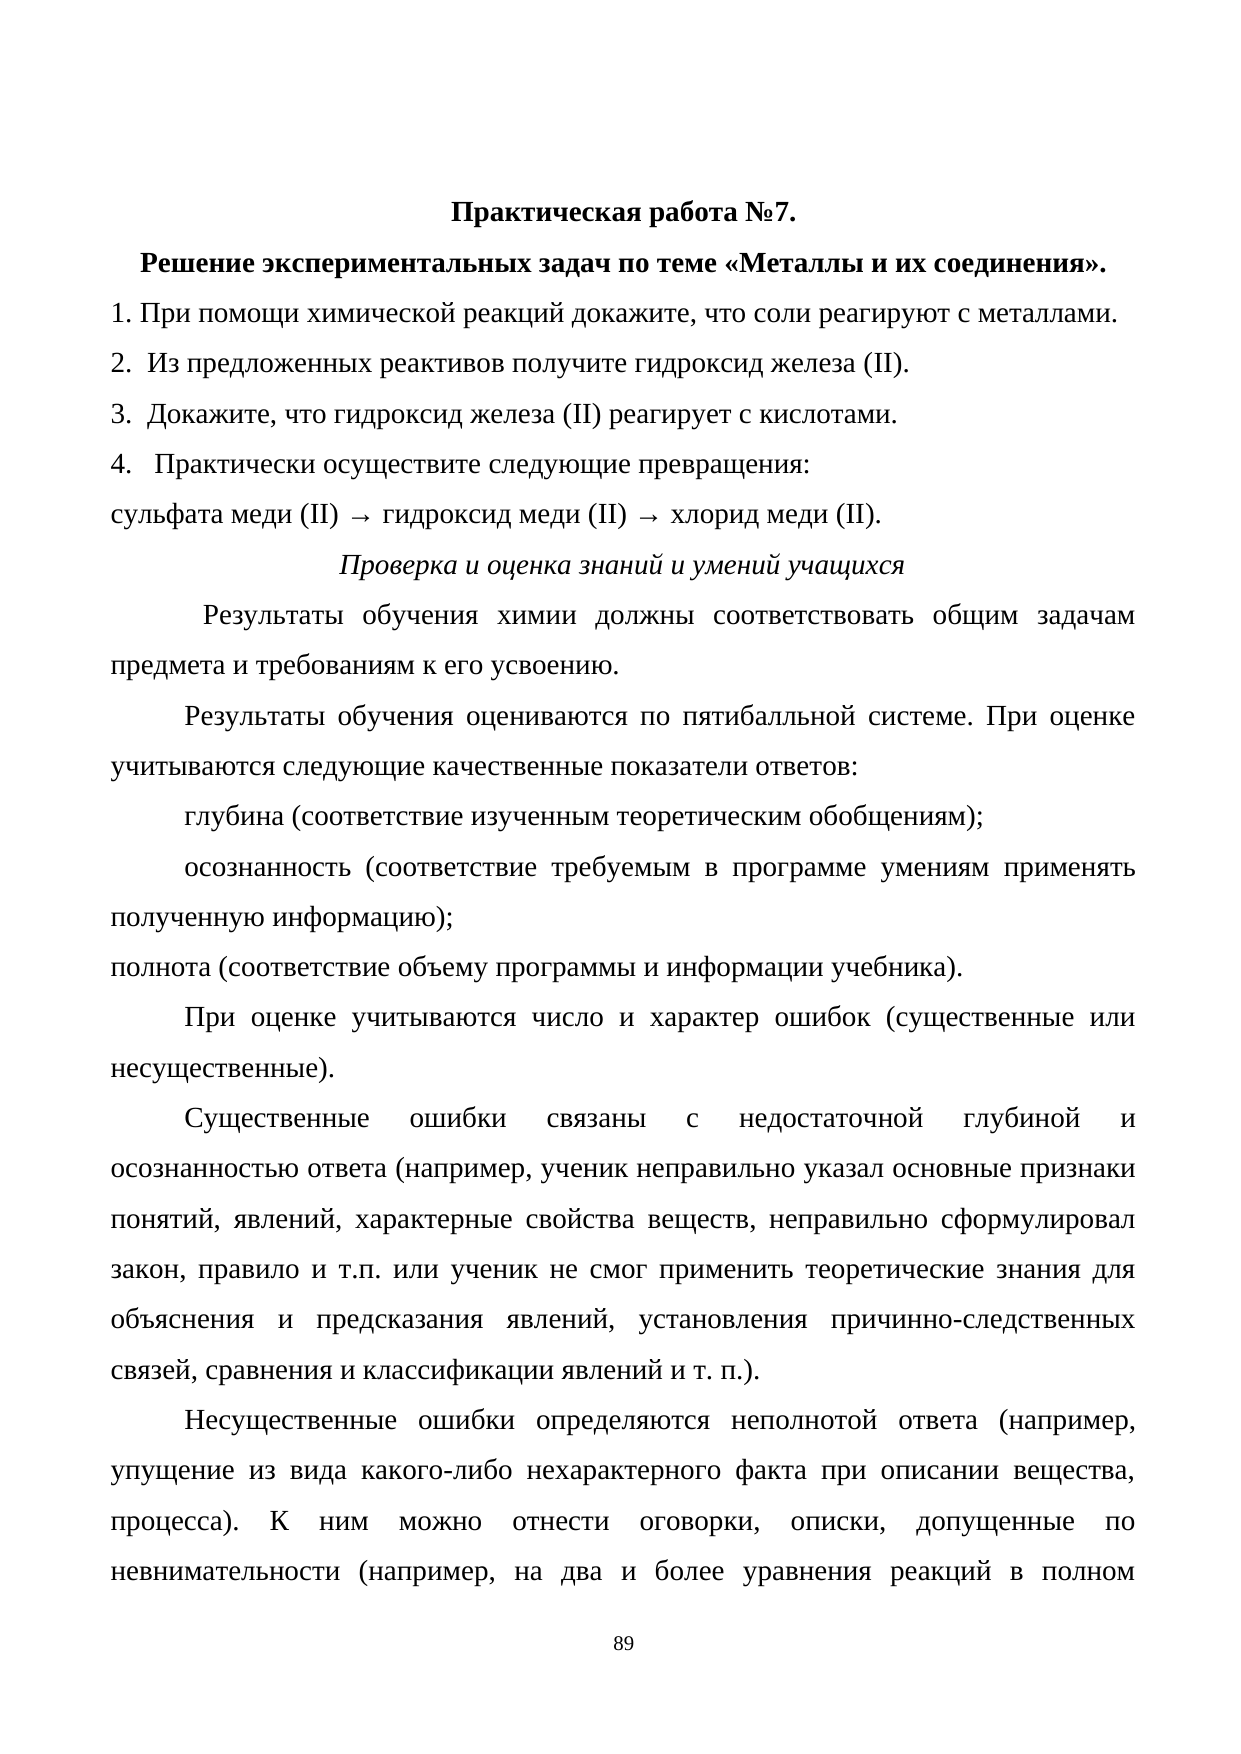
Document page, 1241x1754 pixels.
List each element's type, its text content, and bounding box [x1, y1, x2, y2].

text Практическая работа №7. [110, 194, 1137, 228]
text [110, 1402, 1137, 1587]
text Решение экспериментальных задач по теме «Металлы и их соединения». [110, 245, 1137, 278]
text Проверка и оценка знаний и умений учащихся [110, 547, 1137, 580]
text Результаты обучения химии должны соответствовать общим задачам предмета и требованиям к его усвоению. [110, 597, 1137, 681]
text При оценке учитываются число и характер ошибок (существенные или несущественные). [110, 999, 1137, 1083]
text 3. Докажите, что гидроксид железа (II) реагирует с кислотами. [110, 396, 1137, 429]
text осознанность (соответствие требуемым в программе умениям применять полученную информацию); [110, 849, 1137, 932]
text 2. Из предложенных реактивов получите гидроксид железа (II). [110, 346, 1137, 379]
text глубина (соответствие изученным теоретическим обобщениям); [110, 798, 1137, 832]
text полнота (соответствие объему программы и информации учебника). [110, 949, 1137, 983]
text 4. Практически осуществите следующие превращения: [110, 446, 1137, 480]
text сульфата меди (II) → гидроксид меди (II) → хлорид меди (II). [110, 496, 1137, 530]
text Существенные ошибки связаны с недостаточной глубиной и осознанностью ответа (например, ученик неправильно указал основные признаки понятий, явлений, характерные свойства веществ, неправильно сформулировал закон, правило и т.п. или ученик не смог применить теоретические знания для объяснения и предсказания явлений, установления причинно-следственных связей, сравнения и классификации явлений и т. п.). [110, 1100, 1137, 1385]
text Результаты обучения оцениваются по пятибалльной системе. При оценке учитываются следующие качественные показатели ответов: [110, 698, 1137, 782]
text 1. При помощи химической реакций докажите, что соли реагируют с металлами. [110, 295, 1137, 329]
